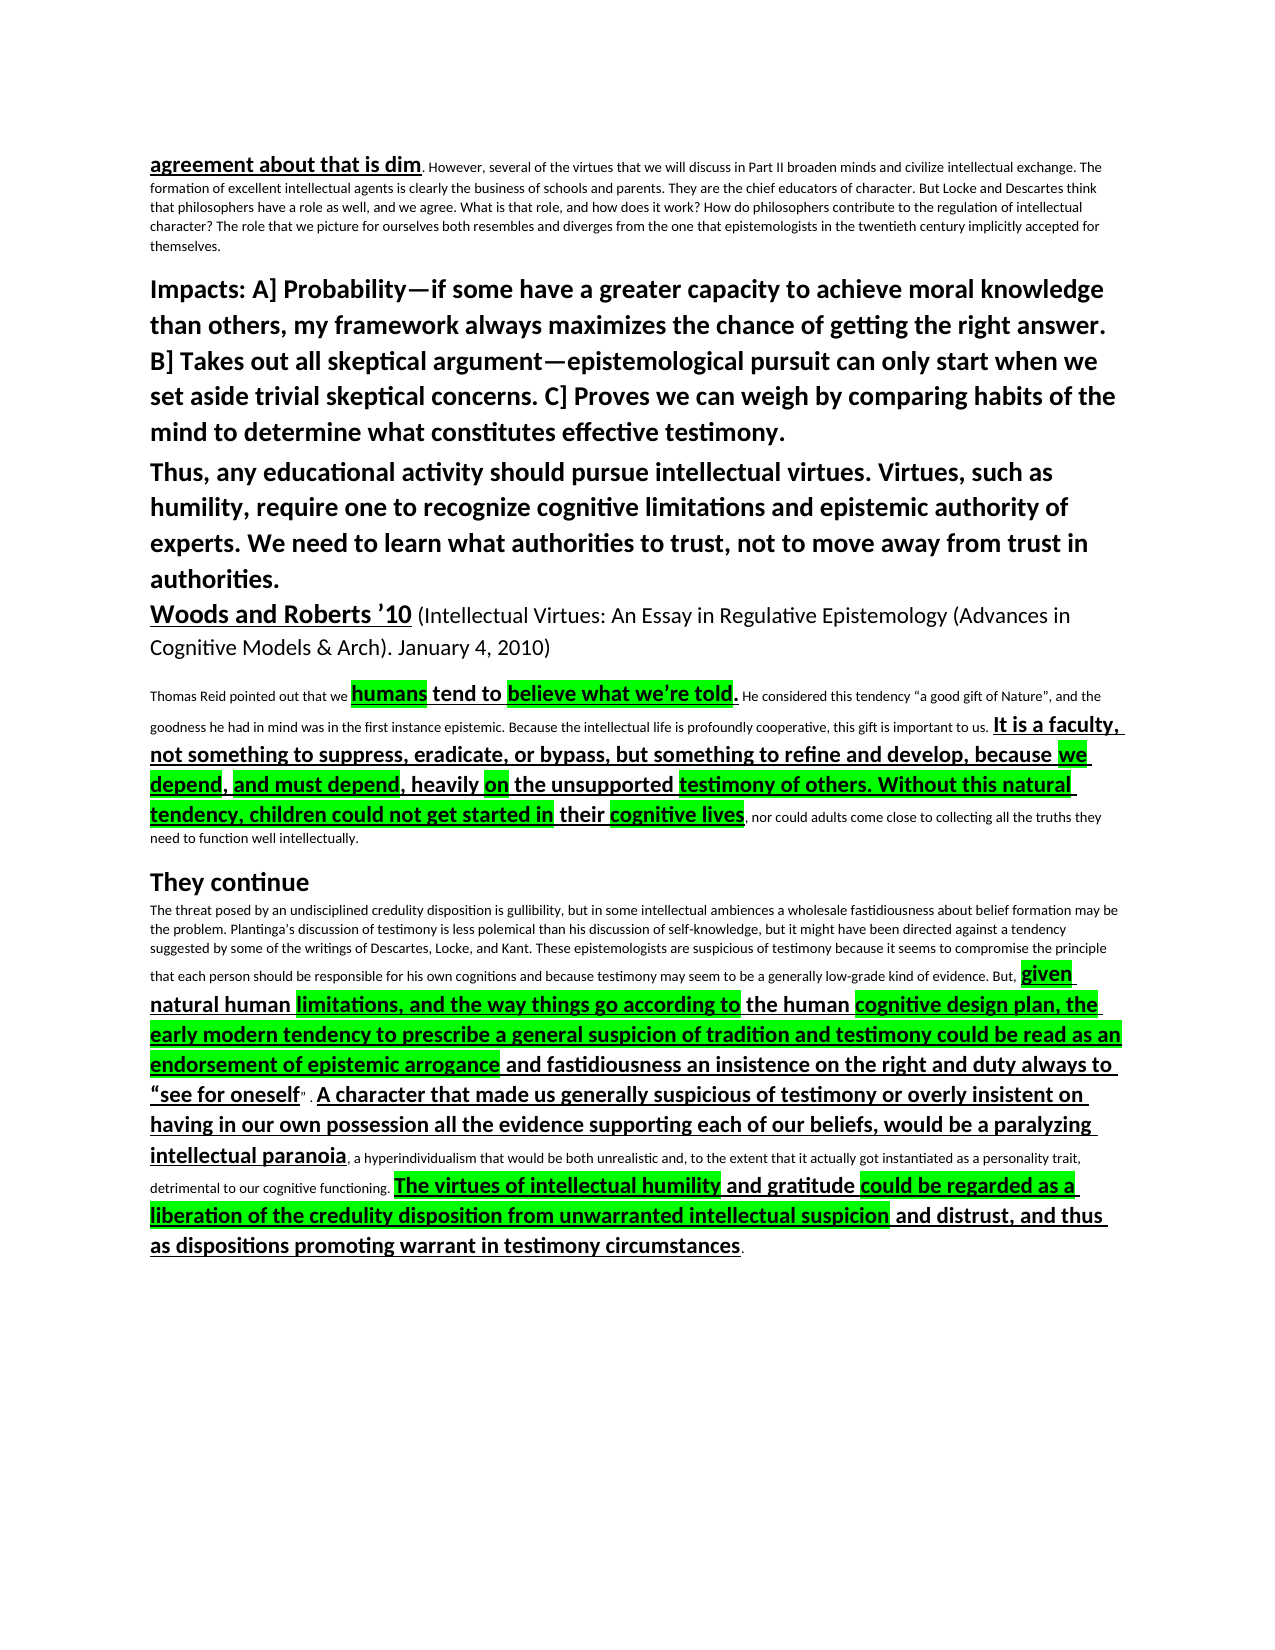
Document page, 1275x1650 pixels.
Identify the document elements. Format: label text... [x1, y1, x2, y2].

text Woods and Roberts ’10 (Intellectual Virtues: An Essay in Regulative Epistemology (Advances in Cognitive Models & Arch). January 4, 2010) [150, 597, 1125, 661]
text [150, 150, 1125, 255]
subtitle Thus, any educational activity should pursue intellectual virtues. Virtues, such as humility, require one to recognize cognitive limitations and epistemic authority of experts. We need to learn what authorities to trust, not to move away from trust in authorities. [150, 455, 1125, 595]
subtitle They continue [150, 866, 1125, 899]
text Thomas Reid pointed out that we humans tend to believe what we’re told. He considered this tendency “a good gift of Nature”, and the goodness he had in mind was in the first instance epistemic. Because the intellectual life is profoundly cooperative, this gift is important to us. It is a faculty, not something to suppress, eradicate, or bypass, but something to refine and develop, because we depend, and must depend, heavily on the unsupported testimony of others. Without this natural tendency, children could not get started in their cognitive lives, nor could adults come close to collecting all the truths they need to function well intellectually. [150, 679, 1125, 848]
subtitle Impacts: A] Probability—if some have a greater capacity to achieve moral knowledge than others, my framework always maximizes the chance of getting the right answer. B] Takes out all skeptical argument—epistemological pursuit can only start when we set aside trivial skeptical concerns. C] Proves we can weigh by comparing habits of the mind to determine what constitutes effective testimony. [150, 273, 1125, 448]
text The threat posed by an undisciplined credulity disposition is gullibility, but in some intellectual ambiences a wholesale fastidiousness about belief formation may be the problem. Plantinga’s discussion of testimony is less polemical than his discussion of self-knowledge, but it might have been directed against a tendency suggested by some of the writings of Descartes, Locke, and Kant. These epistemologists are suspicious of testimony because it seems to compromise the principle that each person should be responsible for his own cognitions and because testimony may seem to be a generally low-grade kind of evidence. But, given natural human limitations, and the way things go according to the human cognitive design plan, the early modern tendency to prescribe a general suspicion of tradition and testimony could be read as an endorsement of epistemic arrogance and fastidiousness an insistence on the right and duty always to “see for oneself” . A character that made us generally suspicious of testimony or overly insistent on having in our own possession all the evidence supporting each of our beliefs, would be a paralyzing intellectual paranoia, a hyperindividualism that would be both unrealistic and, to the extent that it actually got instantiated as a personality trait, detrimental to our cognitive functioning. The virtues of intellectual humility and gratitude could be regarded as a liberation of the credulity disposition from unwarranted intellectual suspicion and distrust, and thus as dispositions promoting warrant in testimony circumstances. [150, 901, 1125, 1259]
